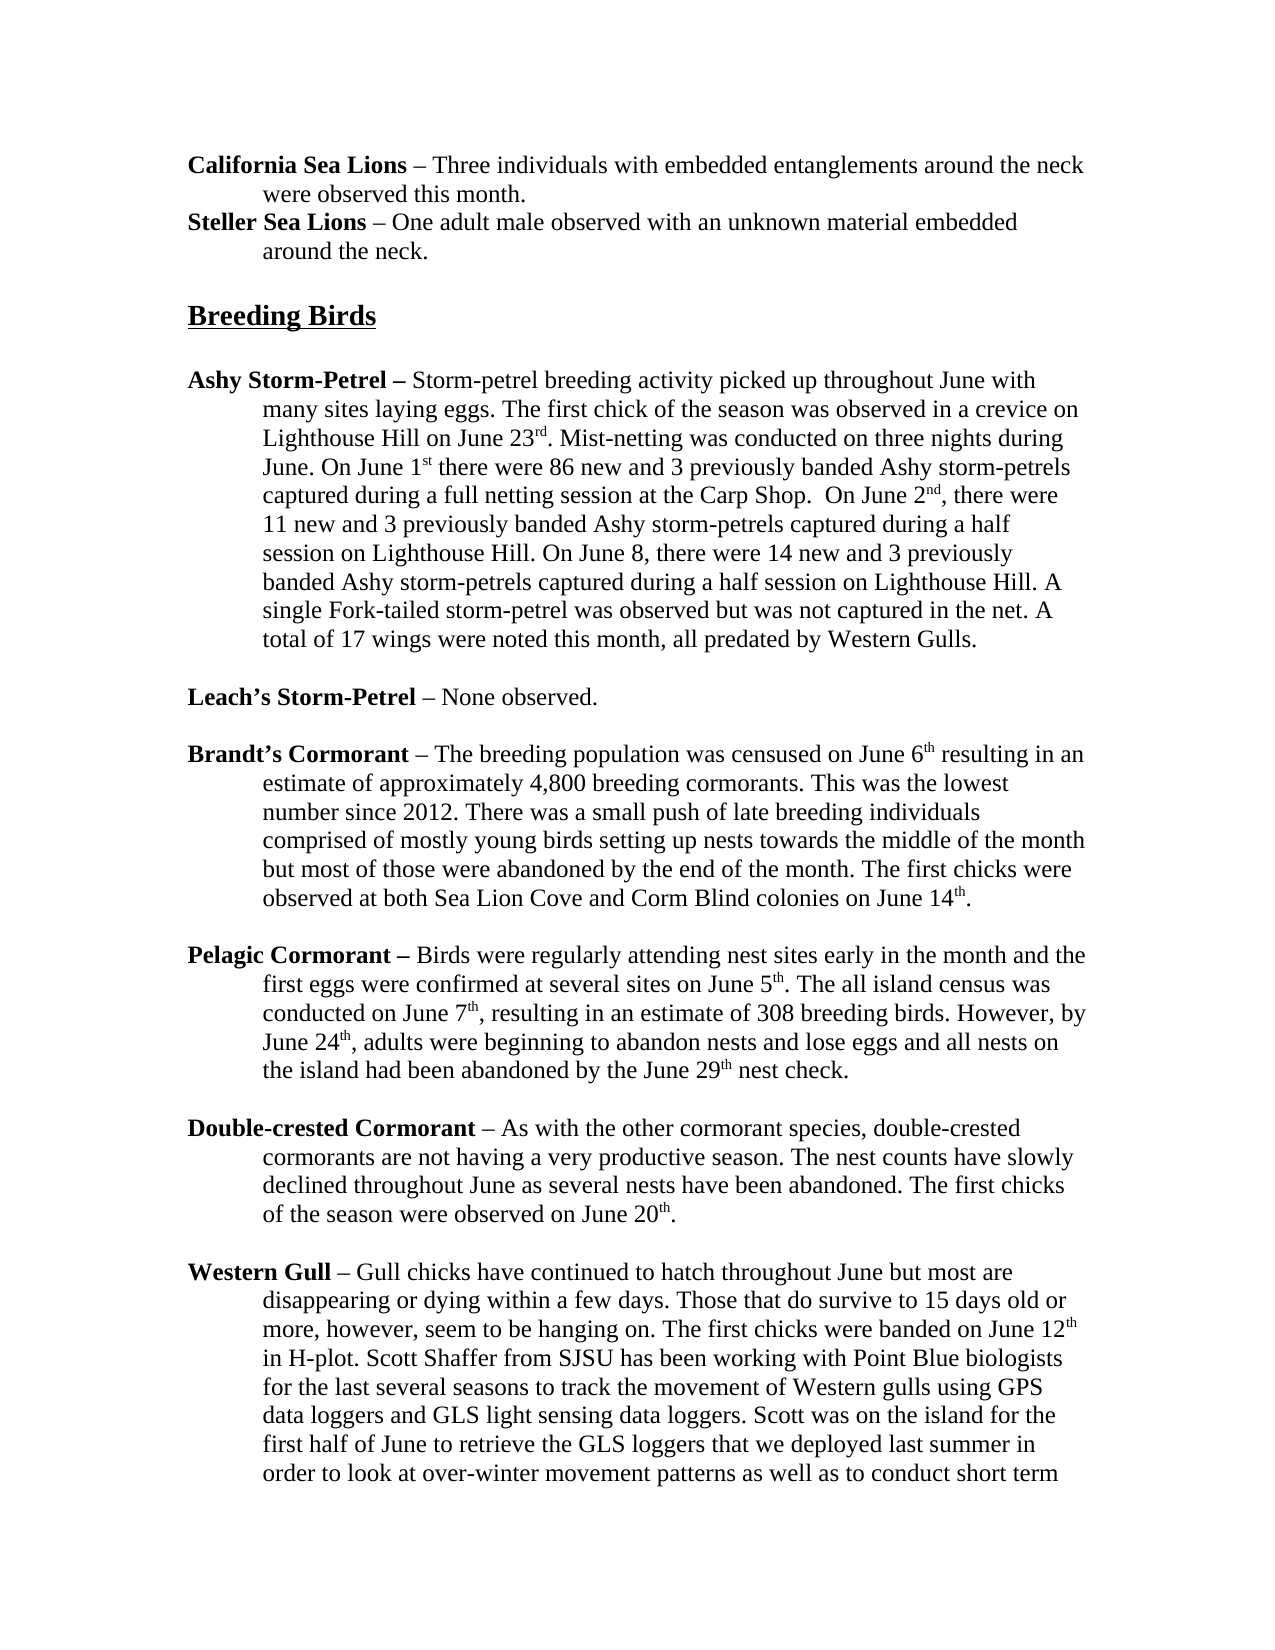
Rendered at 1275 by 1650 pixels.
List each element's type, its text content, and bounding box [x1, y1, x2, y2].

text Pelagic Cormorant – Birds were regularly attending nest sites early in the month and the first eggs were confirmed at several sites on June 5th. The all island census was conducted on June 7th, resulting in an estimate of 308 breeding birds. However, by June 24th, adults were beginning to abandon nests and lose eggs and all nests on the island had been abandoned by the June 29th nest check. [187, 941, 1087, 1084]
text Steller Sea Lions – One adult male observed with an unknown material embedded around the neck. [187, 207, 1087, 265]
text Ashy Storm-Petrel – Storm-petrel breeding activity picked up throughout June with many sites laying eggs. The first chick of the season was observed in a crevice on Lighthouse Hill on June 23rd. Mist-netting was conducted on three nights during June. On June 1st there were 86 new and 3 previously banded Ashy storm-petrels captured during a full netting session at the Carp Shop. On June 2nd, there were 11 new and 3 previously banded Ashy storm-petrels captured during a half session on Lighthouse Hill. On June 8, there were 14 new and 3 previously banded Ashy storm-petrels captured during a half session on Lighthouse Hill. A single Fork-tailed storm-petrel was observed but was not captured in the net. A total of 17 wings were noted this month, all predated by Western Gulls. [187, 366, 1087, 653]
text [187, 1257, 1087, 1487]
text Leach’s Storm-Petrel – None observed. [187, 682, 1087, 711]
text Brandt’s Cormorant – The breeding population was censused on June 6th resulting in an estimate of approximately 4,800 breeding cormorants. This was the lowest number since 2012. There was a small push of late breeding individuals comprised of mostly young birds setting up nests towards the middle of the month but most of those were abandoned by the end of the month. The first chicks were observed at both Sea Lion Cove and Corm Blind colonies on June 14th. [187, 739, 1087, 912]
text California Sea Lions – Three individuals with embedded entanglements around the neck were observed this month. [187, 150, 1087, 207]
text Double-crested Cormorant – As with the other cormorant species, double-crested cormorants are not having a very productive season. The nest counts have slowly declined throughout June as several nests have been abandoned. The first chicks of the season were observed on June 20th. [187, 1113, 1087, 1228]
text Breeding Birds [187, 298, 1087, 332]
